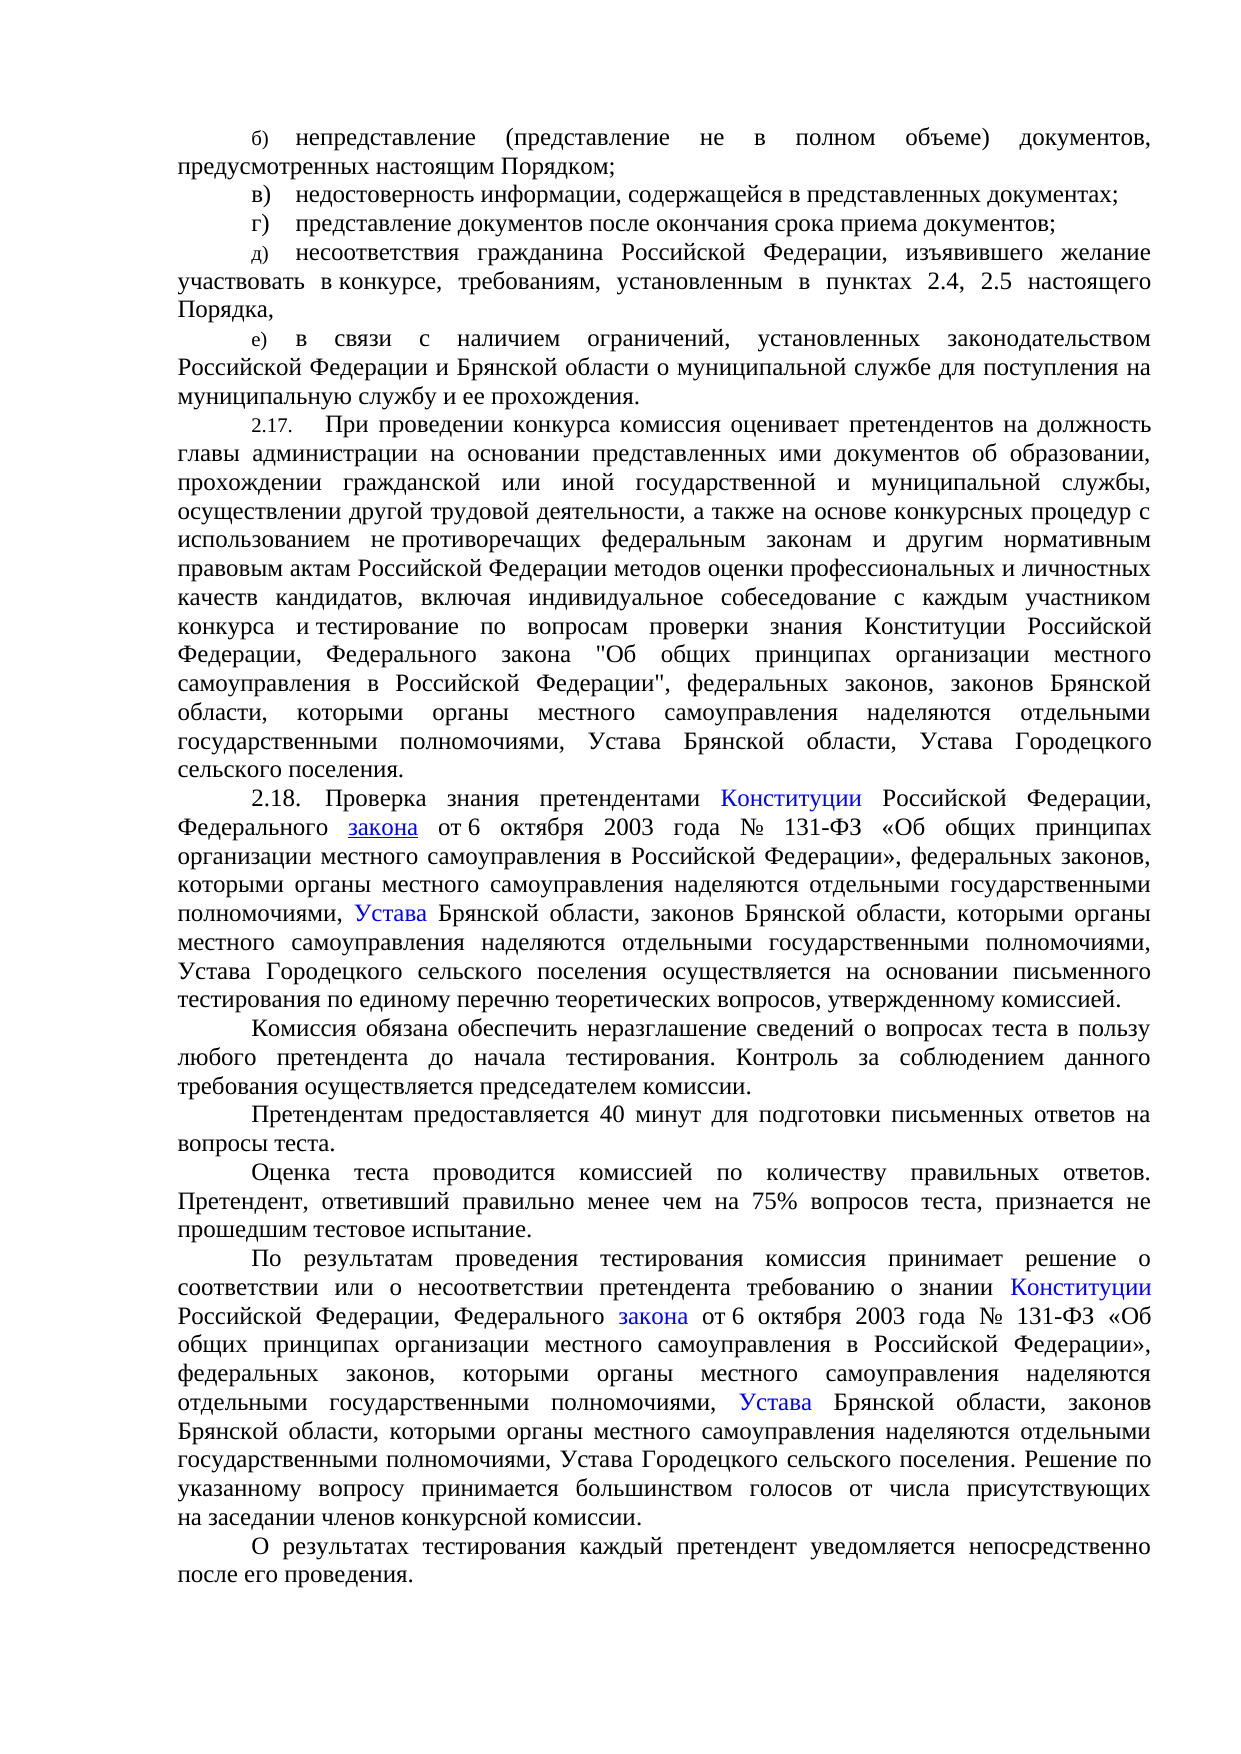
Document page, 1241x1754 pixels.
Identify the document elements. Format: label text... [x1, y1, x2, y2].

list несоответствия гражданина Российской Федерации, изъявившего желание участвовать в конкурсе, требованиям, установленным в пунктах 2.4, 2.5 настоящего Порядка, [177, 237, 1152, 323]
text Комиссия обязана обеспечить неразглашение сведений о вопросах теста в пользу любого претендента до начала тестирования. Контроль за соблюдением данного требования осуществляется председателем комиссии. [177, 1013, 1152, 1099]
list непредставление (представление не в полном объеме) документов, предусмотренных настоящим Порядком; [177, 122, 1152, 179]
text О результатах тестирования каждый претендент уведомляется непосредственно после его проведения. [177, 1531, 1152, 1588]
text Претендентам предоставляется 40 минут для подготовки письменных ответов на вопросы теста. [177, 1099, 1152, 1157]
text Оценка теста проводится комиссией по количеству правильных ответов. Претендент, ответивший правильно менее чем на 75% вопросов теста, признается не прошедшим тестовое испытание. [177, 1157, 1152, 1243]
list Проверка знания претендентами Конституции Российской Федерации, Федерального закона от 6 октября 2003 года № 131-ФЗ «Об общих принципах организации местного самоуправления в Российской Федерации», федеральных законов, которыми органы местного самоуправления наделяются отдельными государственными полномочиями, Устава Брянской области, законов Брянской области, которыми органы местного самоуправления наделяются отдельными государственными полномочиями, Устава Городецкого сельского поселения осуществляется на основании письменного тестирования по единому перечню теоретических вопросов, утвержденному комиссией. [177, 783, 1152, 1013]
list представление документов после окончания срока приема документов; [177, 208, 1152, 237]
list в связи с наличием ограничений, установленных законодательством Российской Федерации и Брянской области о муниципальной службе для поступления на муниципальную службу и ее прохождения. [177, 323, 1152, 409]
text По результатам проведения тестирования комиссия принимает решение о соответствии или о несоответствии претендента требованию о знании Конституции Российской Федерации, Федерального закона от 6 октября 2003 года № 131-ФЗ «Об общих принципах организации местного самоуправления в Российской Федерации», федеральных законов, которыми органы местного самоуправления наделяются отдельными государственными полномочиями, Устава Брянской области, законов Брянской области, которыми органы местного самоуправления наделяются отдельными государственными полномочиями, Устава Городецкого сельского поселения. Решение по указанному вопросу принимается большинством голосов от числа присутствующих на заседании членов конкурсной комиссии. [177, 1243, 1152, 1531]
list При проведении конкурса комиссия оценивает претендентов на должность главы администрации на основании представленных ими документов об образовании, прохождении гражданской или иной государственной и муниципальной службы, осуществлении другой трудовой деятельности, а также на основе конкурсных процедур с использованием не противоречащих федеральным законам и другим нормативным правовым актам Российской Федерации методов оценки профессиональных и личностных качеств кандидатов, включая индивидуальное собеседование с каждым участником конкурса и тестирование по вопросам проверки знания Конституции Российской Федерации, Федерального закона "Об общих принципах организации местного самоуправления в Российской Федерации", федеральных законов, законов Брянской области, которыми органы местного самоуправления наделяются отдельными государственными полномочиями, Устава Брянской области, Устава Городецкого сельского поселения. [177, 409, 1152, 783]
list недостоверность информации, содержащейся в представленных документах; [177, 179, 1152, 208]
